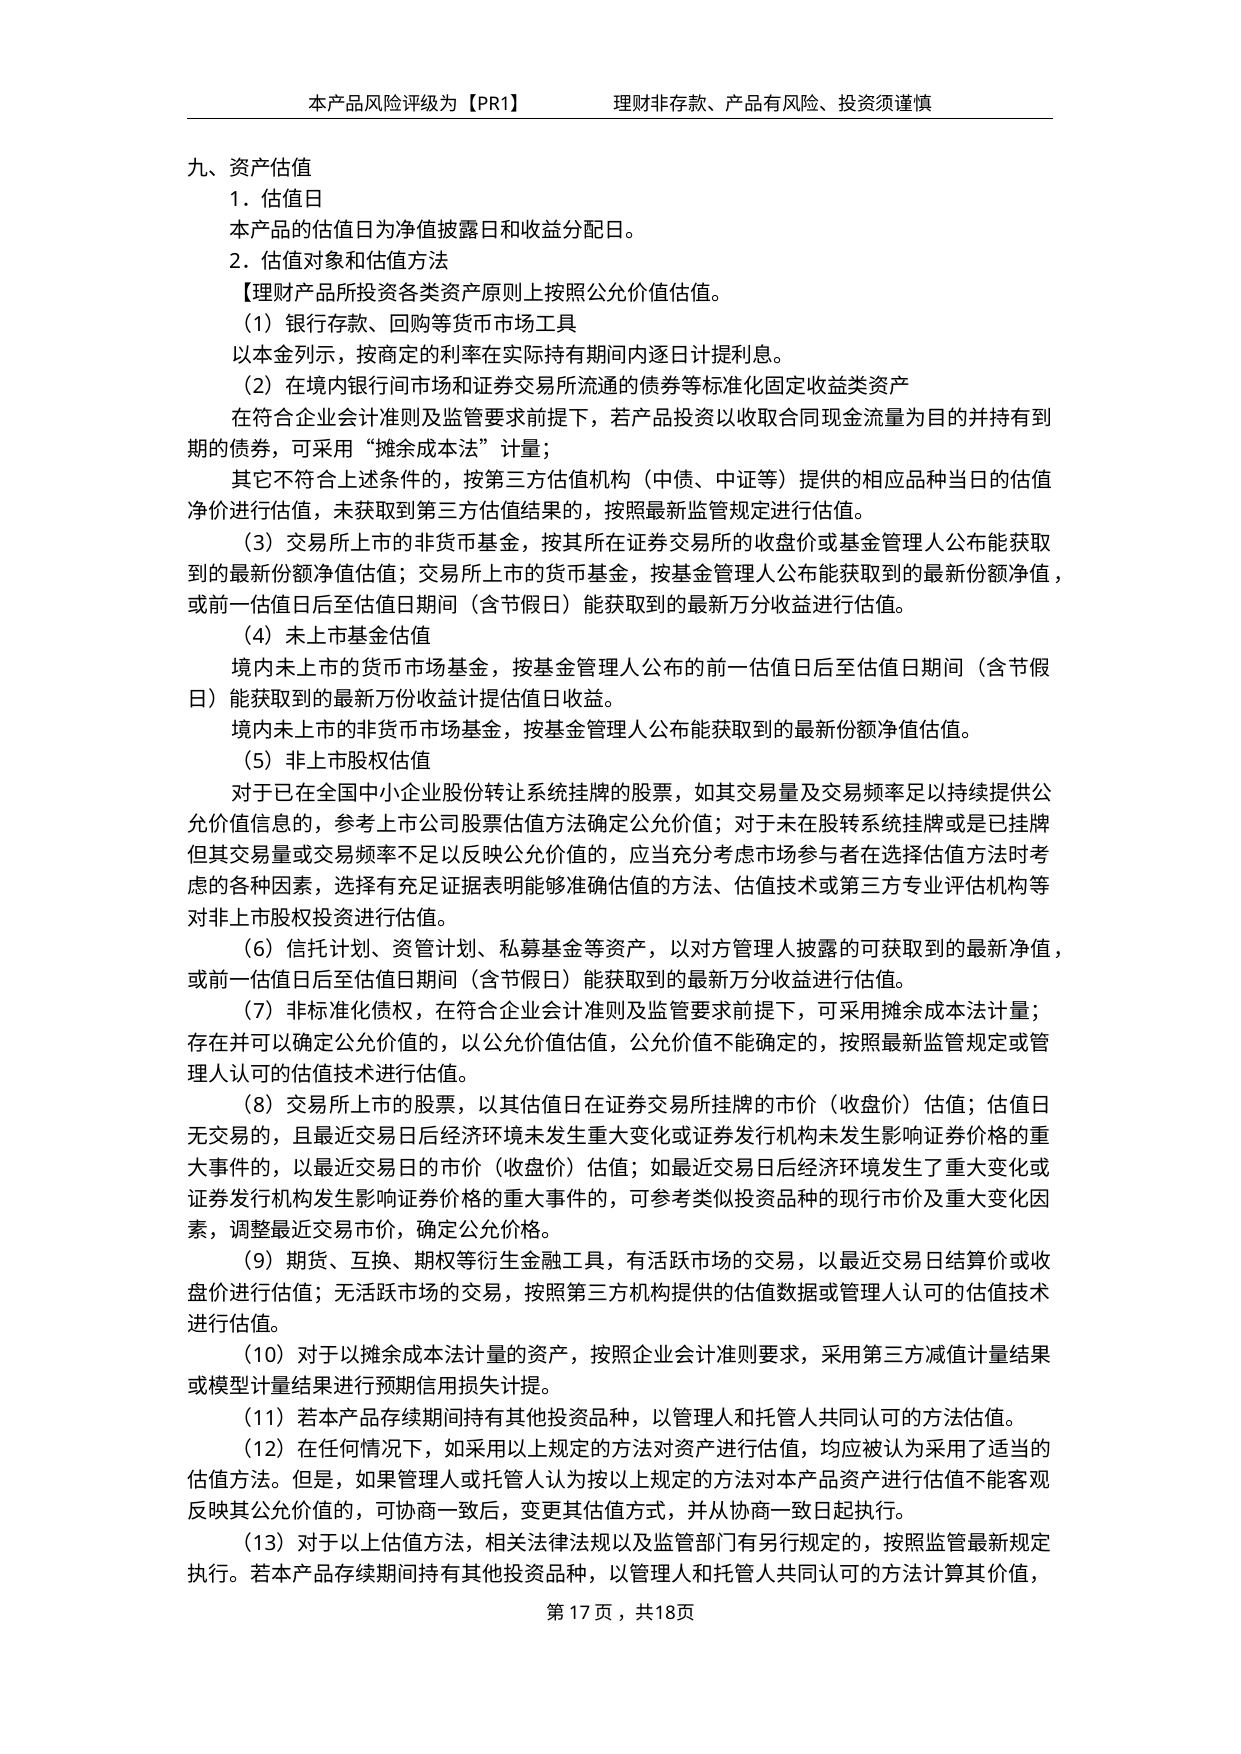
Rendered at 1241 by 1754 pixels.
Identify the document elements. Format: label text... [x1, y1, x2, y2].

text （7）非标准化债权，在符合企业会计准则及监管要求前提下，可采用摊余成本法计量；存在并可以确定公允价值的，以公允价值估值，公允价值不能确定的，按照最新监管规定或管理人认可的估值技术进行估值。 [187, 994, 1053, 1087]
text 其它不符合上述条件的，按第三方估值机构（中债、中证等）提供的相应品种当日的估值净价进行估值，未获取到第三方估值结果的，按照最新监管规定进行估值。 [187, 462, 1053, 525]
text （9）期货、互换、期权等衍生金融工具，有活跃市场的交易，以最近交易日结算价或收盘价进行估值；无活跃市场的交易，按照第三方机构提供的估值数据或管理人认可的估值技术进行估值。 [187, 1244, 1053, 1337]
text 以本金列示，按商定的利率在实际持有期间内逐日计提利息。 [187, 337, 1053, 369]
text 【理财产品所投资各类资产原则上按照公允价值估值。 [187, 275, 1053, 306]
text 在符合企业会计准则及监管要求前提下，若产品投资以收取合同现金流量为目的并持有到期的债券，可采用“摊余成本法”计量； [187, 400, 1053, 462]
text （3）交易所上市的非货币基金，按其所在证券交易所的收盘价或基金管理人公布能获取到的最新份额净值估值；交易所上市的货币基金，按基金管理人公布能获取到的最新份额净值，或前一估值日后至估值日期间（含节假日）能获取到的最新万分收益进行估值。 [187, 525, 1053, 619]
text （12）在任何情况下，如采用以上规定的方法对资产进行估值，均应被认为采用了适当的估值方法。但是，如果管理人或托管人认为按以上规定的方法对本产品资产进行估值不能客观反映其公允价值的，可协商一致后，变更其估值方式，并从协商一致日起执行。 [187, 1431, 1053, 1525]
text （6）信托计划、资管计划、私募基金等资产，以对方管理人披露的可获取到的最新净值，或前一估值日后至估值日期间（含节假日）能获取到的最新万分收益进行估值。 [187, 931, 1053, 994]
text 对于已在全国中小企业股份转让系统挂牌的股票，如其交易量及交易频率足以持续提供公允价值信息的，参考上市公司股票估值方法确定公允价值；对于未在股转系统挂牌或是已挂牌但其交易量或交易频率不足以反映公允价值的，应当充分考虑市场参与者在选择估值方法时考虑的各种因素，选择有充足证据表明能够准确估值的方法、估值技术或第三方专业评估机构等对非上市股权投资进行估值。 [187, 775, 1053, 931]
text 1．估值日 [187, 181, 1053, 212]
text 九、资产估值 [187, 150, 1050, 181]
text （5）非上市股权估值 [187, 744, 1053, 775]
text （10）对于以摊余成本法计量的资产，按照企业会计准则要求，采用第三方减值计量结果或模型计量结果进行预期信用损失计提。 [187, 1337, 1053, 1400]
text 2．估值对象和估值方法 [187, 244, 1053, 275]
text （11）若本产品存续期间持有其他投资品种，以管理人和托管人共同认可的方法估值。 [187, 1400, 1053, 1431]
text （1）银行存款、回购等货币市场工具 [187, 306, 1053, 337]
text 境内未上市的非货币市场基金，按基金管理人公布能获取到的最新份额净值估值。 [187, 712, 1053, 744]
text （4）未上市基金估值 [187, 619, 1053, 650]
text （8）交易所上市的股票，以其估值日在证券交易所挂牌的市价（收盘价）估值；估值日无交易的，且最近交易日后经济环境未发生重大变化或证券发行机构未发生影响证券价格的重大事件的，以最近交易日的市价（收盘价）估值；如最近交易日后经济环境发生了重大变化或证券发行机构发生影响证券价格的重大事件的，可参考类似投资品种的现行市价及重大变化因素，调整最近交易市价，确定公允价格。 [187, 1087, 1053, 1244]
text 境内未上市的货币市场基金，按基金管理人公布的前一估值日后至估值日期间（含节假日）能获取到的最新万份收益计提估值日收益。 [187, 650, 1053, 712]
text 本产品的估值日为净值披露日和收益分配日。 [187, 212, 1053, 244]
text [187, 1525, 1053, 1587]
text （2）在境内银行间市场和证券交易所流通的债券等标准化固定收益类资产 [187, 369, 1053, 400]
